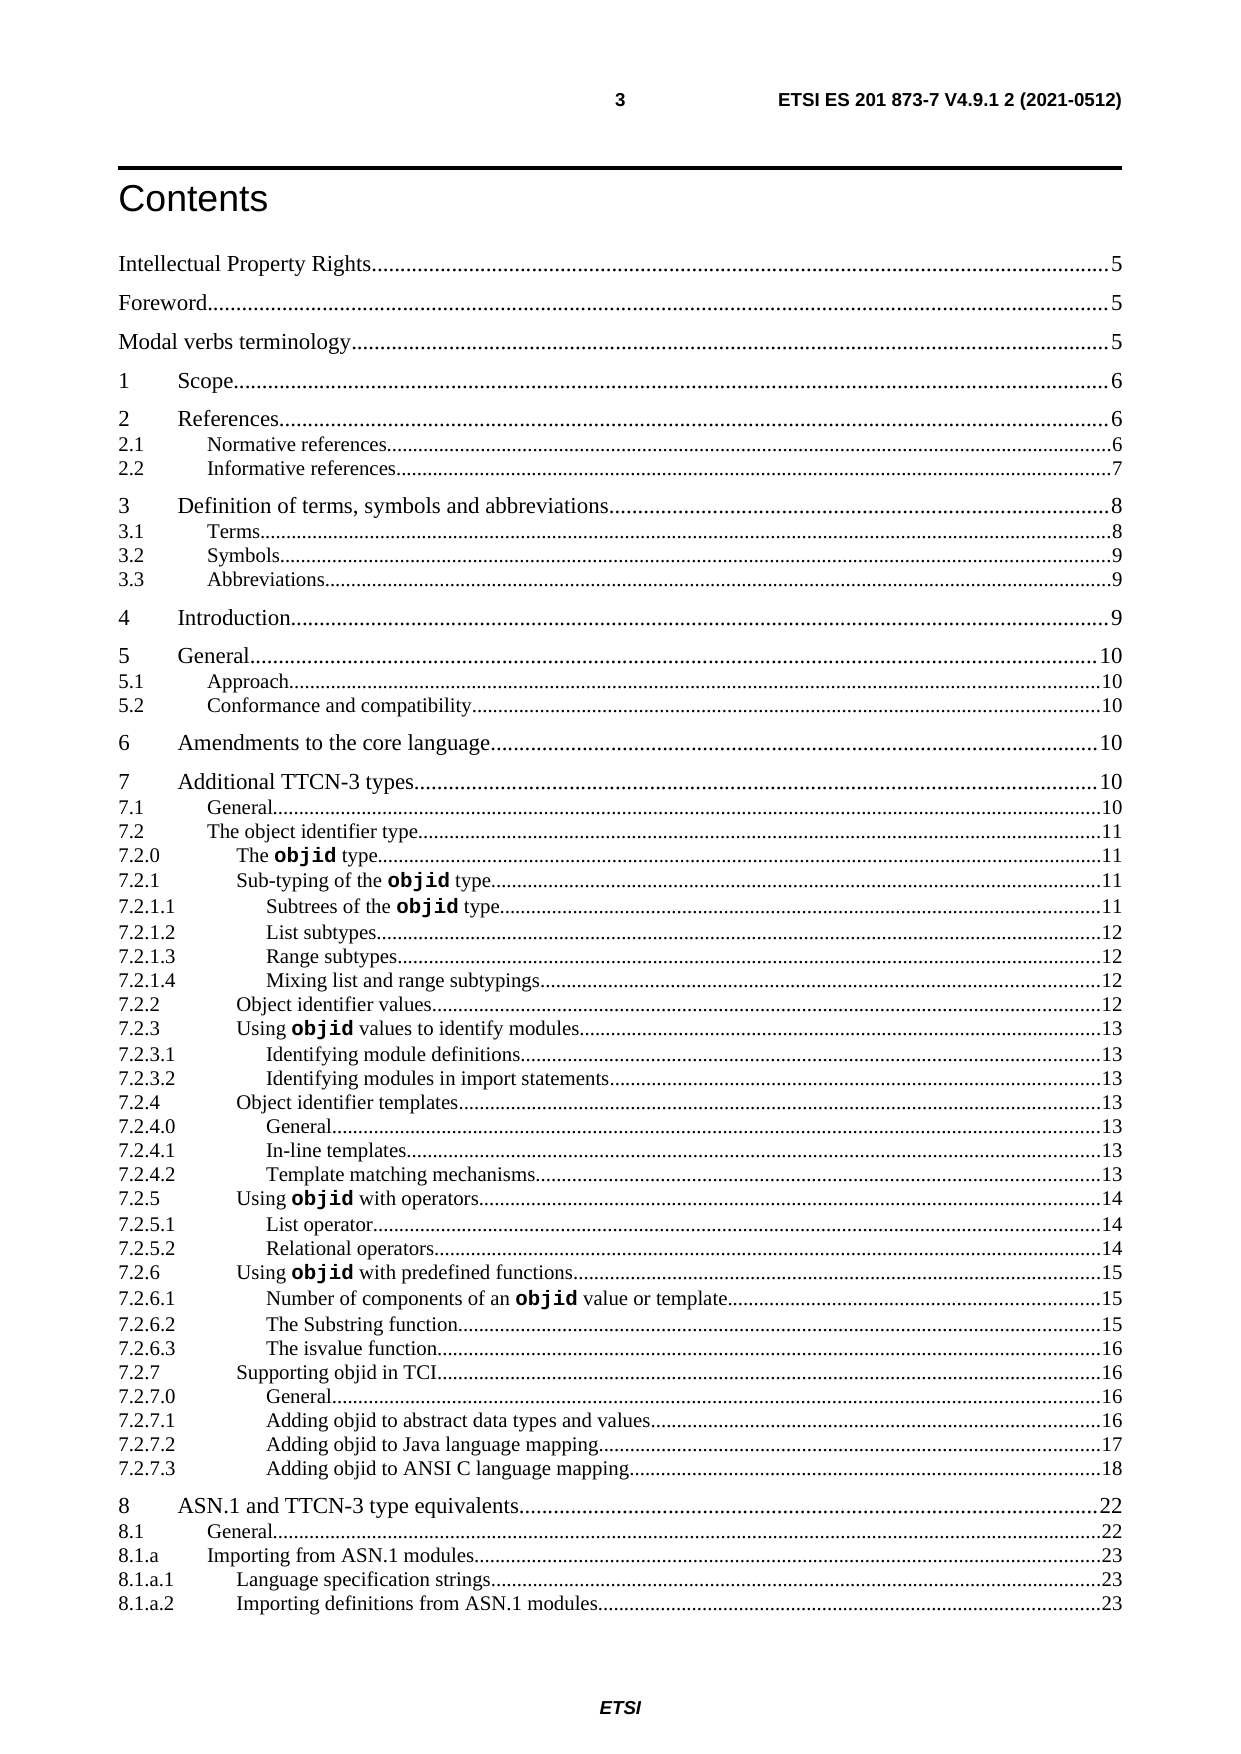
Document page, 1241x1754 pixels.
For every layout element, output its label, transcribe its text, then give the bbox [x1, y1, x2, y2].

text Modal verbs terminology 5 [118, 328, 1078, 354]
text 7.2.1.3 Range subtypes 12 [118, 944, 1122, 968]
text 7.2.4.2 Template matching mechanisms 13 [118, 1162, 1122, 1186]
text Intellectual Property Rights 5 [118, 250, 1078, 276]
text 7.2.4.0 General 13 [118, 1114, 1122, 1138]
text 7.2.3.1 Identifying module definitions 13 [118, 1042, 1122, 1066]
text 7.2.7.3 Adding objid to ANSI C language mapping 18 [118, 1456, 1122, 1480]
text 7.2.5.1 List operator 14 [118, 1212, 1122, 1236]
text 7.2.1.2 List subtypes 12 [118, 920, 1122, 944]
text 2.1 Normative references 6 [118, 432, 1078, 456]
text 7.2.3 Using objid values to identify modules 13 [118, 1016, 1122, 1042]
text 7.2.1.4 Mixing list and range subtypings 12 [118, 968, 1122, 992]
text 7.2.4 Object identifier templates 13 [118, 1090, 1122, 1114]
text 3.3 Abbreviations 9 [118, 567, 1078, 591]
text 7.2.6.3 The isvalue function 16 [118, 1336, 1122, 1360]
text 7.2.6.1 Number of components of an objid value or template 15 [118, 1286, 1122, 1312]
text 5.2 Conformance and compatibility 10 [118, 693, 1078, 717]
text 7.2.5 Using objid with operators 14 [118, 1186, 1122, 1212]
text 8.1.a.1 Language specification strings 23 [118, 1567, 1122, 1591]
text 2.2 Informative references 7 [118, 456, 1078, 480]
text 7.2.7 Supporting objid in TCI 16 [118, 1360, 1122, 1384]
text 3 Definition of terms, symbols and abbreviations 8 [118, 492, 1078, 519]
text 7.2.1.1 Subtrees of the objid type 11 [118, 894, 1122, 920]
text 7.2.7.2 Adding objid to Java language mapping 17 [118, 1432, 1122, 1456]
text 7.1 General 10 [118, 794, 1078, 819]
text 7.2.3.2 Identifying modules in import statements 13 [118, 1066, 1122, 1090]
text 7.2.4.1 In-line templates 13 [118, 1138, 1122, 1162]
text 3.1 Terms 8 [118, 519, 1078, 543]
text 3.2 Symbols 9 [118, 543, 1078, 567]
text 7.2.0 The objid type 11 [118, 843, 1122, 868]
text 7.2.5.2 Relational operators 14 [118, 1236, 1122, 1260]
text 7.2.2 Object identifier values 12 [118, 992, 1122, 1016]
text Contents [118, 170, 1122, 219]
text 5.1 Approach 10 [118, 669, 1078, 693]
text 7.2.6 Using objid with predefined functions 15 [118, 1260, 1122, 1286]
text 7.2.6.2 The Substring function 15 [118, 1312, 1122, 1336]
text 8.1 General 22 [118, 1519, 1078, 1543]
text 7 Additional TTCN-3 types 10 [118, 768, 1078, 794]
text 2 References 6 [118, 406, 1078, 432]
text 8 ASN.1 and TTCN-3 type equivalents 22 [118, 1492, 1078, 1519]
text 4 Introduction 9 [118, 603, 1078, 630]
text 8.1.a Importing from ASN.1 modules 23 [118, 1543, 1078, 1567]
text 7.2 The object identifier type 11 [118, 819, 1078, 843]
text 7.2.7.1 Adding objid to abstract data types and values 16 [118, 1408, 1122, 1432]
text 1 Scope 6 [118, 367, 1078, 393]
text 6 Amendments to the core language 10 [118, 729, 1078, 756]
text 5 General 10 [118, 642, 1078, 669]
text 7.2.1 Sub-typing of the objid type 11 [118, 868, 1122, 894]
text 8.1.a.2 Importing definitions from ASN.1 modules 23 [118, 1591, 1122, 1615]
text Foreword 5 [118, 289, 1078, 315]
text 7.2.7.0 General 16 [118, 1384, 1122, 1408]
